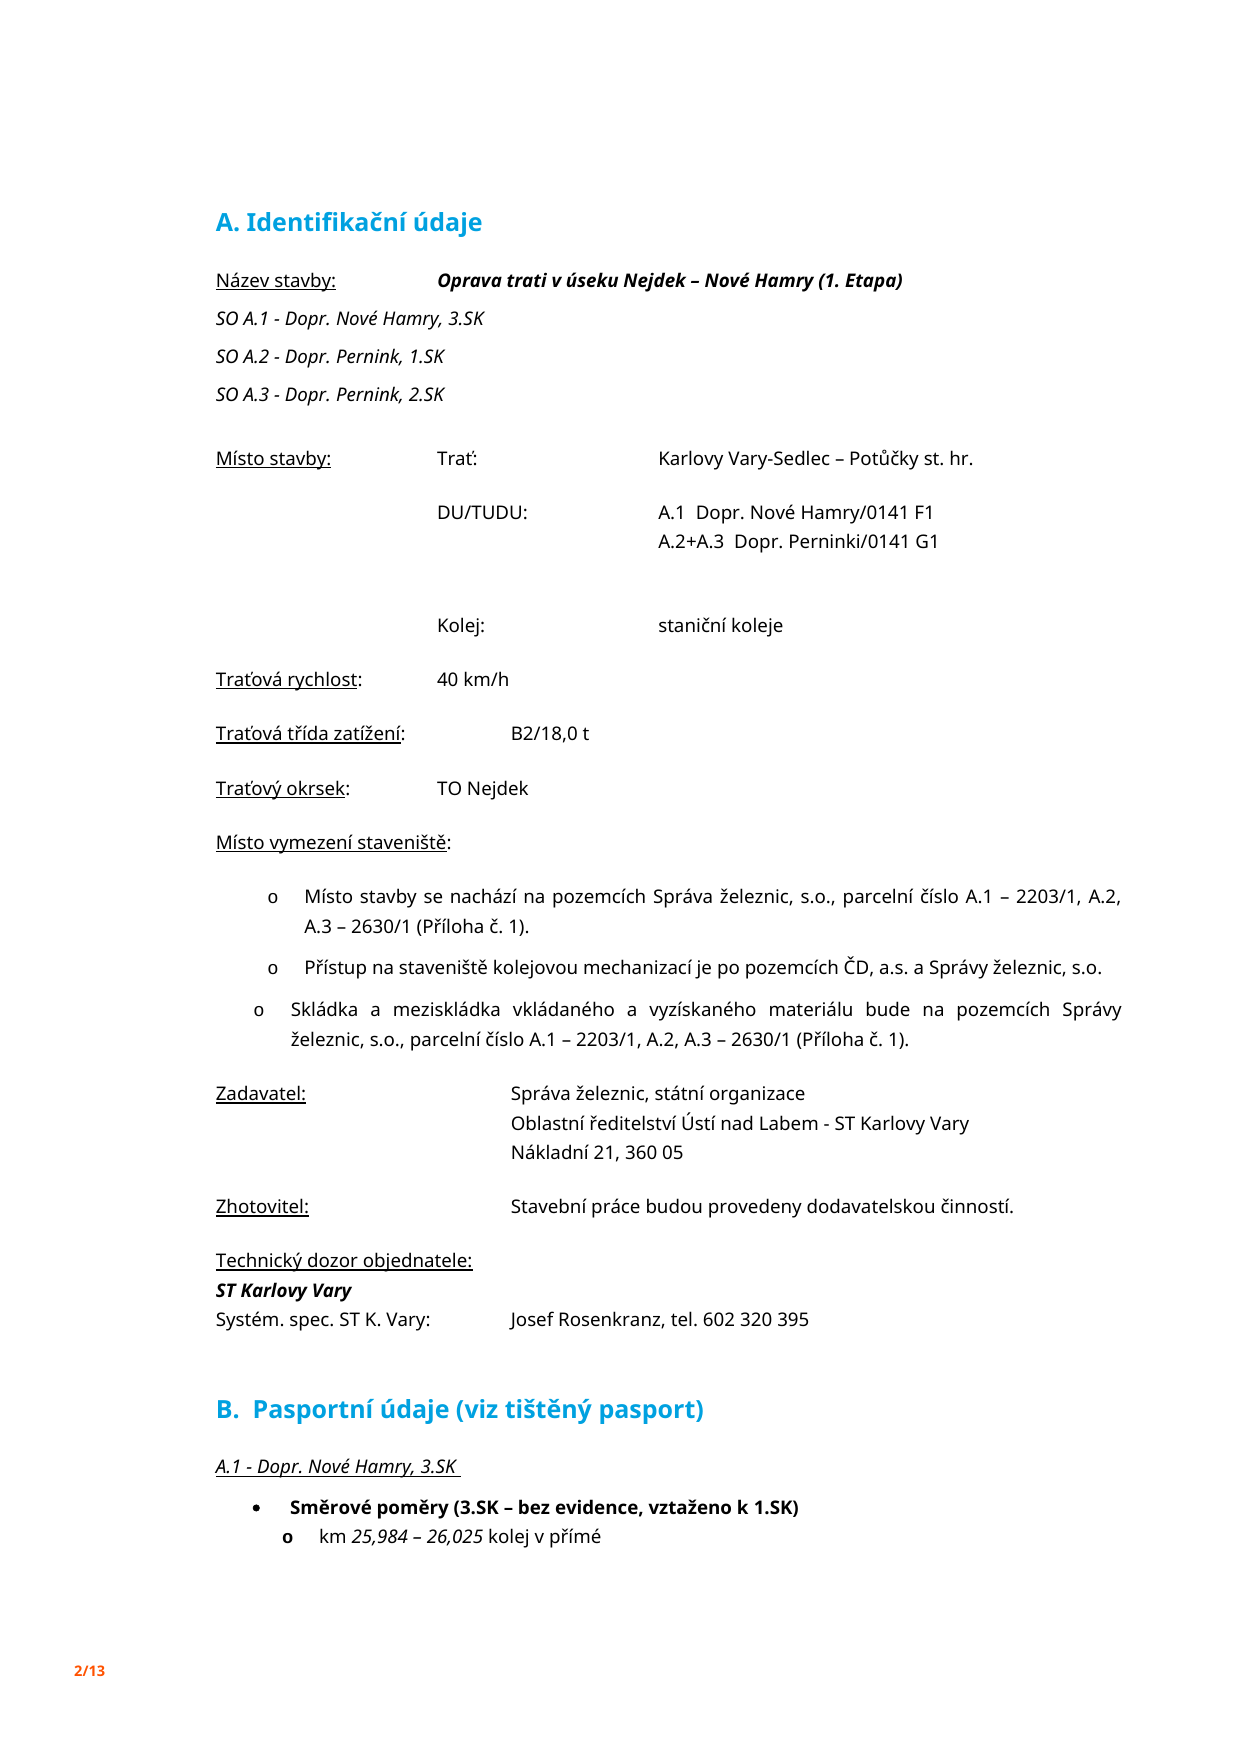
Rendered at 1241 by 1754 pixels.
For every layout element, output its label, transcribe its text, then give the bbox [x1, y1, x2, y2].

subtitle A. Identifikační údaje [216, 205, 1122, 239]
text SO A.2 - Dopr. Pernink, 1.SK [216, 343, 1122, 369]
list Místo stavby se nachází na pozemcích Správa železnic, s.o., parcelní číslo A.1 – 2203/1, A.2, A.3 – 2630/1 (Příloha č. 1). [267, 883, 1122, 938]
list km 25,984 – 26,025 kolej v přímé [282, 1524, 1122, 1549]
text SO A.3 - Dopr. Pernink, 2.SK [216, 382, 1122, 407]
text Místo vymezení staveniště: [216, 829, 1122, 855]
text DU/TUDU: A.1 Dopr. Nové Hamry/0141 F1 [216, 499, 1122, 525]
text Oblastní ředitelství Ústí nad Labem - ST Karlovy Vary [437, 1110, 1122, 1135]
text A.2+A.3 Dopr. Perninki/0141 G1 [216, 528, 1122, 554]
text Kolej: staniční koleje [216, 612, 1122, 638]
list Přístup na staveniště kolejovou mechanizací je po pozemcích ČD, a.s. a Správy železnic, s.o. [267, 955, 1122, 980]
subtitle B. Pasportní údaje (viz tištěný pasport) [216, 1391, 1122, 1426]
text Název stavby: Oprava trati v úseku Nejdek – Nové Hamry (1. Etapa) [216, 267, 1122, 293]
text ST Karlovy Vary [216, 1277, 1122, 1302]
list Směrové poměry (3.SK – bez evidence, vztaženo k 1.SK) [253, 1494, 1122, 1520]
text Místo stavby: Trať: Karlovy Vary-Sedlec – Potůčky st. hr. [216, 445, 1122, 471]
text Systém. spec. ST K. Vary: Josef Rosenkranz, tel. 602 320 395 [216, 1306, 1122, 1332]
text Traťový okrsek: TO Nejdek [216, 775, 1122, 800]
list Skládka a meziskládka vkládaného a vyzískaného materiálu bude na pozemcích Správy železnic, s.o., parcelní číslo A.1 – 2203/1, A.2, A.3 – 2630/1 (Příloha č. 1). [253, 997, 1122, 1052]
text Traťová třída zatížení: B2/18,0 t [216, 721, 1122, 746]
text Technický dozor objednatele: [216, 1248, 1122, 1273]
text Zadavatel: Správa železnic, státní organizace [216, 1081, 1122, 1106]
text Nákladní 21, 360 05 [216, 1139, 1122, 1164]
text SO A.1 - Dopr. Nové Hamry, 3.SK [216, 305, 1122, 331]
text Zhotovitel: Stavební práce budou provedeny dodavatelskou činností. [216, 1193, 1122, 1219]
text Traťová rychlost: 40 km/h [216, 666, 1122, 692]
text A.1 - Dopr. Nové Hamry, 3.SK [216, 1454, 1122, 1479]
